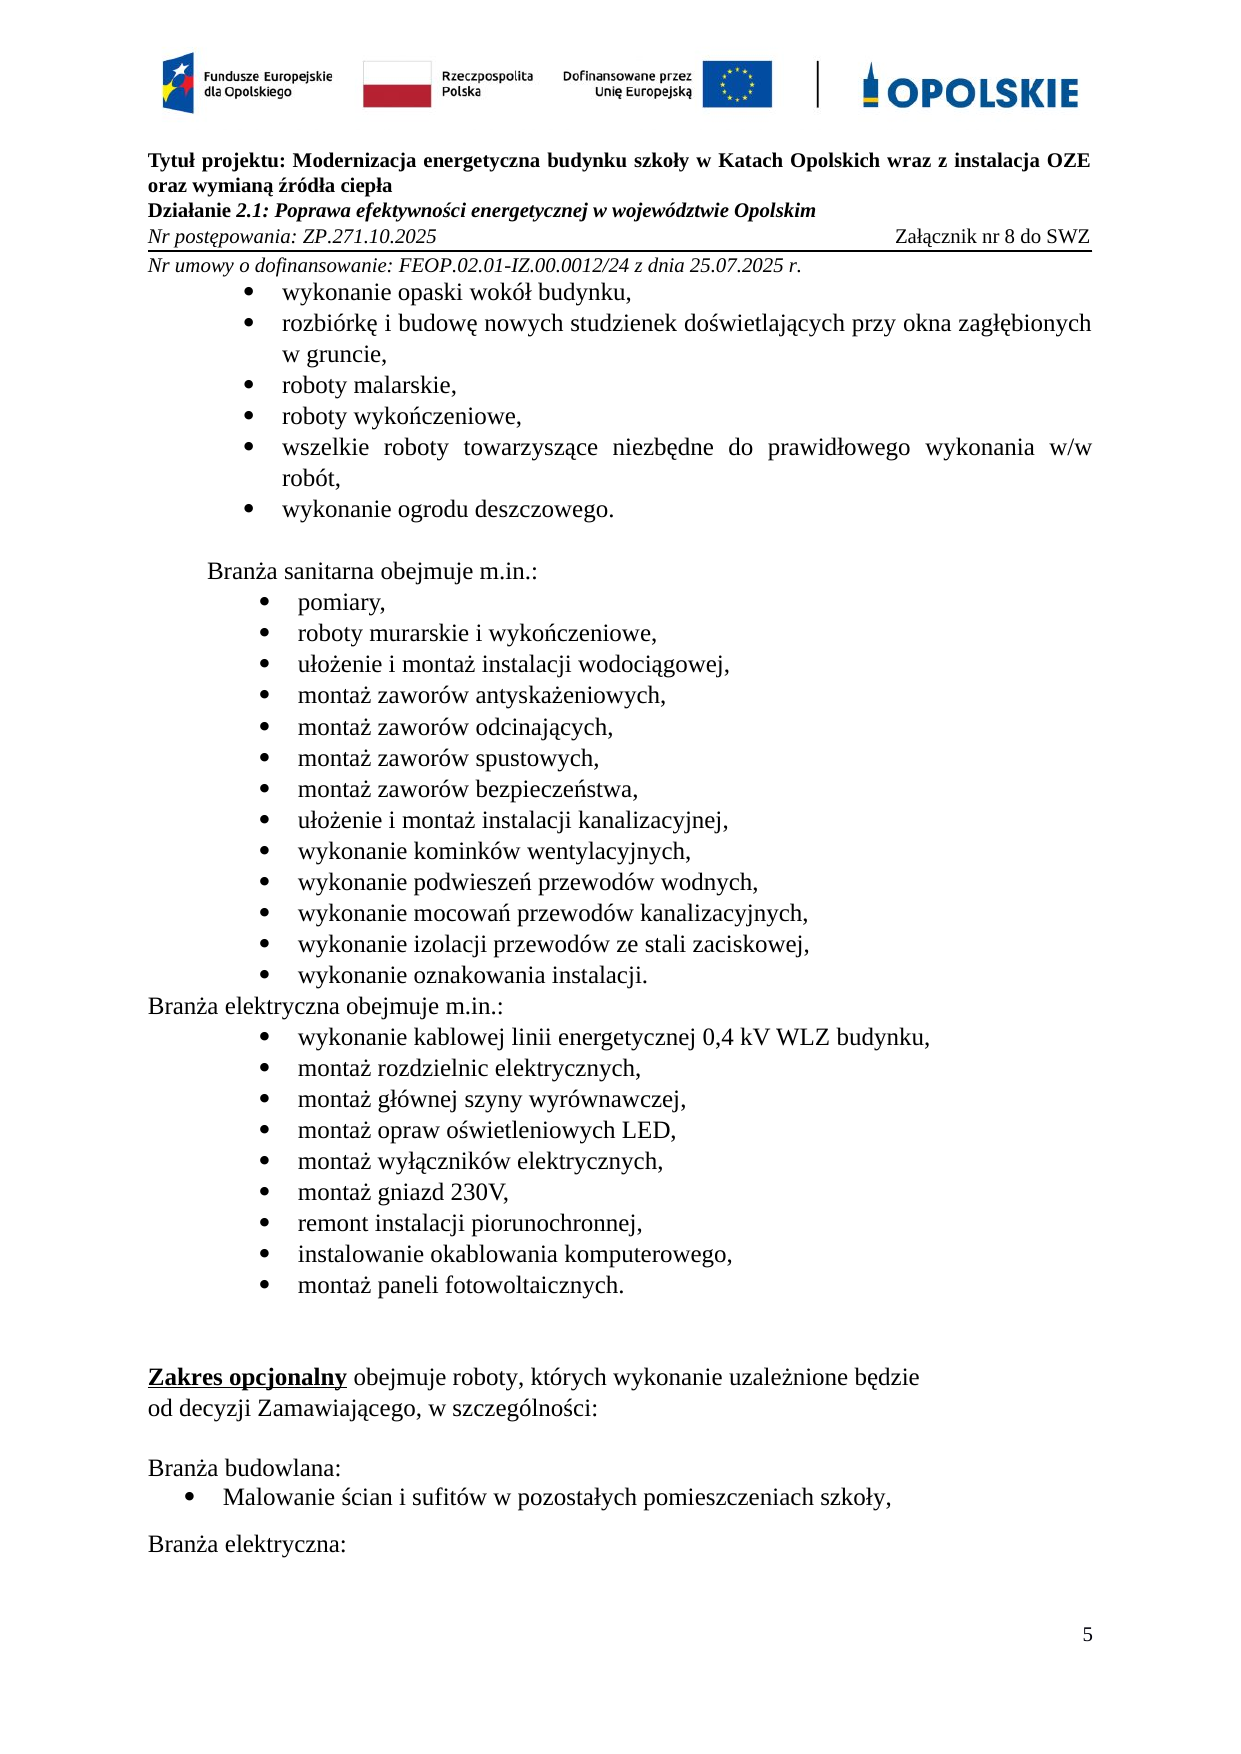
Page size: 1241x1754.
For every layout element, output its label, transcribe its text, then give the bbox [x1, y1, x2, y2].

list montaż zaworów odcinających, [260, 712, 1092, 740]
list roboty murarskie i wykończeniowe, [260, 618, 1092, 647]
list pomiary, [260, 587, 1092, 616]
list rozbiórkę i budowę nowych studzienek doświetlających przy okna zagłębionych w gruncie, [244, 308, 1092, 368]
list ułożenie i montaż instalacji kanalizacyjnej, [260, 805, 1092, 833]
list wszelkie roboty towarzyszące niezbędne do prawidłowego wykonania w/w robót, [244, 432, 1092, 492]
text Branża elektryczna obejmuje m.in.: [148, 991, 1092, 1020]
text Branża elektryczna: [148, 1529, 1092, 1558]
list wykonanie opaski wokół budynku, [244, 277, 1092, 306]
list wykonanie mocowań przewodów kanalizacyjnych, [260, 898, 1092, 927]
list ułożenie i montaż instalacji wodociągowej, [260, 649, 1092, 678]
list montaż głównej szyny wyrównawczej, [260, 1084, 1092, 1113]
list montaż paneli fotowoltaicznych. [260, 1270, 1092, 1299]
list montaż zaworów spustowych, [260, 743, 1092, 771]
list montaż zaworów antyskażeniowych, [260, 681, 1092, 709]
list wykonanie podwieszeń przewodów wodnych, [260, 867, 1092, 896]
list montaż rozdzielnic elektrycznych, [260, 1053, 1092, 1082]
list remont instalacji piorunochronnej, [260, 1208, 1092, 1237]
list wykonanie kablowej linii energetycznej 0,4 kV WLZ budynku, [260, 1022, 1092, 1051]
list roboty malarskie, [244, 370, 1092, 399]
text Zakres opcjonalny obejmuje roboty, których wykonanie uzależnione będzie od decyzji Zamawiającego, w szczególności: [148, 1362, 1092, 1421]
list montaż gniazd 230V, [260, 1177, 1092, 1206]
list wykonanie oznakowania instalacji. [260, 960, 1092, 989]
list roboty wykończeniowe, [244, 401, 1092, 430]
list instalowanie okablowania komputerowego, [260, 1239, 1092, 1268]
list wykonanie kominków wentylacyjnych, [260, 836, 1092, 864]
text Branża sanitarna obejmuje m.in.: [207, 556, 1092, 585]
text Branża budowlana: [148, 1453, 1092, 1482]
list wykonanie izolacji przewodów ze stali zaciskowej, [260, 929, 1092, 958]
list wykonanie ogrodu deszczowego. [244, 494, 1092, 523]
list Malowanie ścian i sufitów w pozostałych pomieszczeniach szkoły, [185, 1482, 1092, 1510]
picture [147, 32, 1093, 130]
list montaż zaworów bezpieczeństwa, [260, 774, 1092, 802]
list montaż opraw oświetleniowych LED, [260, 1115, 1092, 1144]
list montaż wyłączników elektrycznych, [260, 1146, 1092, 1175]
